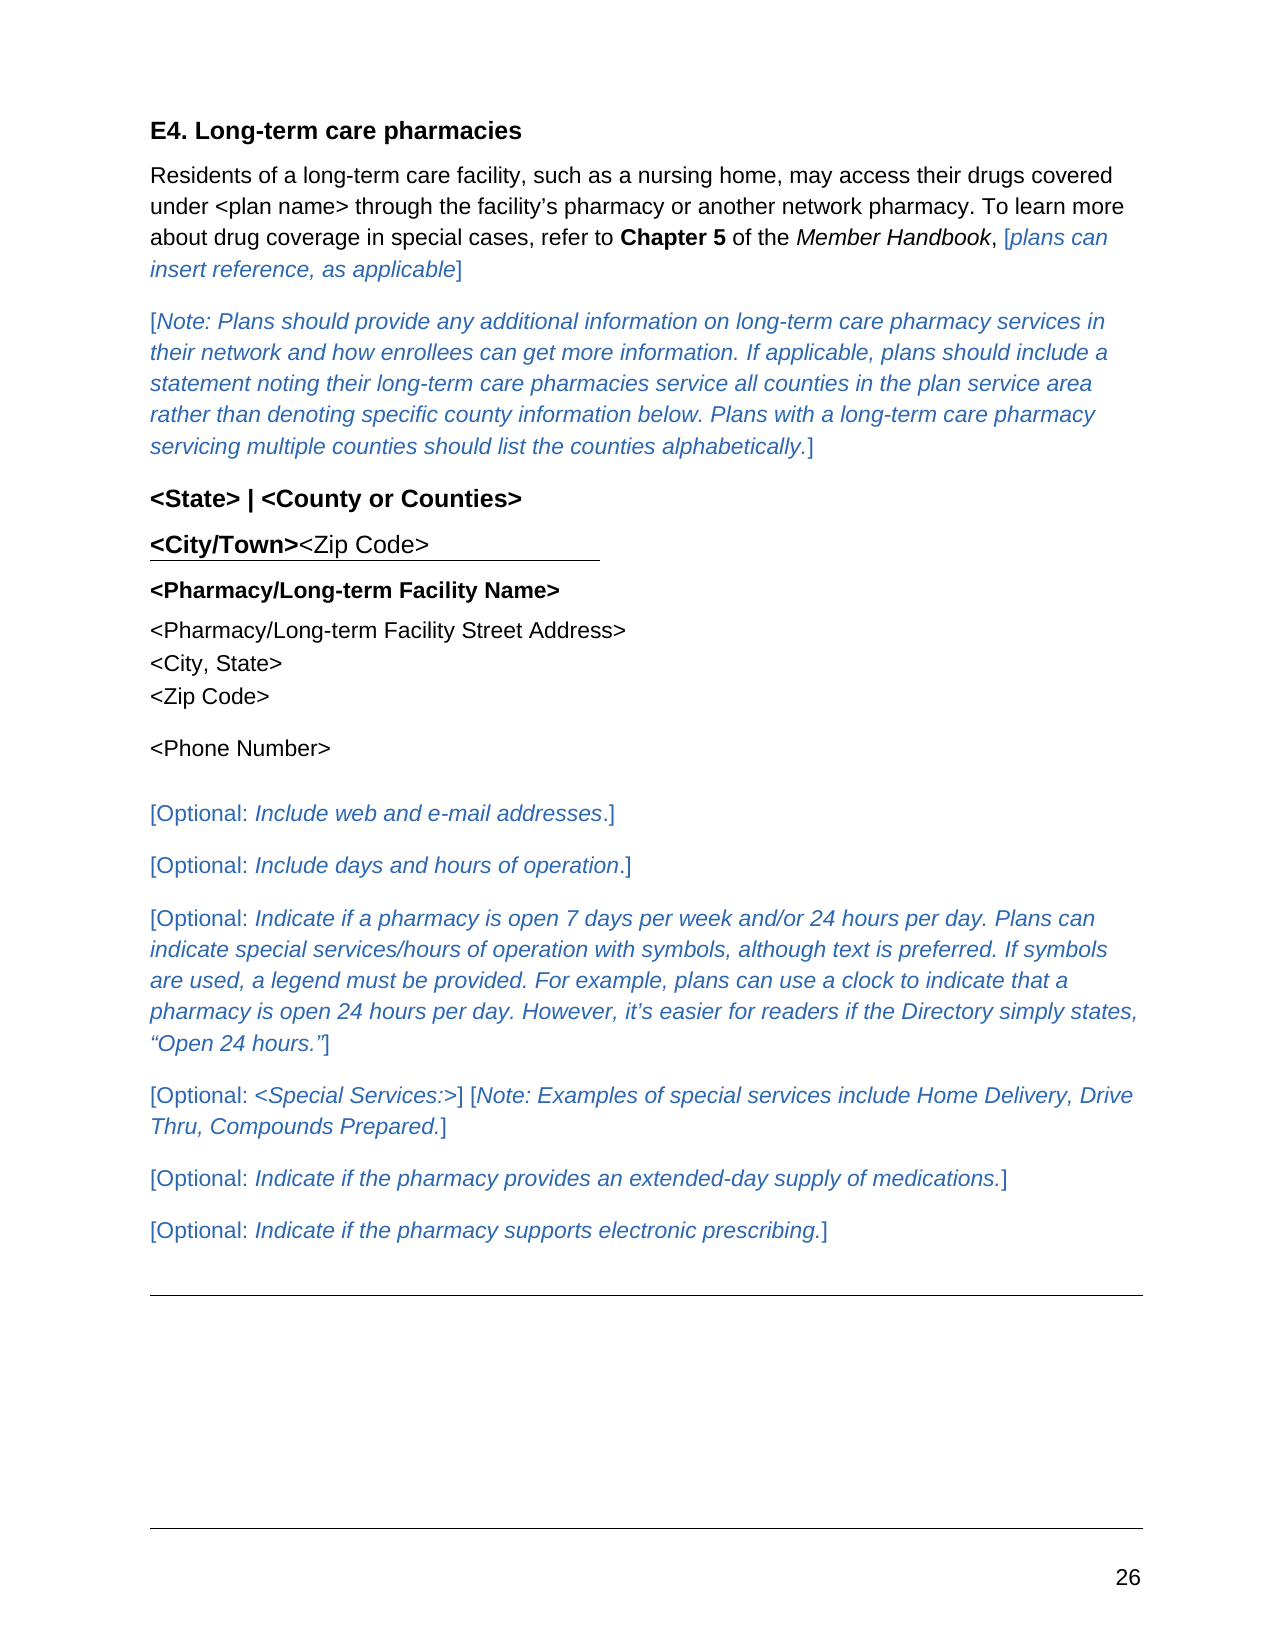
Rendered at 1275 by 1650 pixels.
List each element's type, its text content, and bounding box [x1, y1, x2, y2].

text [Optional: Include web and e-mail addresses.] [150, 797, 1143, 828]
text [Optional: Indicate if the pharmacy supports electronic prescribing.] [150, 1213, 1143, 1245]
text Residents of a long-term care facility, such as a nursing home, may access their drugs covered under <plan name> through the facility’s pharmacy or another network pharmacy. To learn more about drug coverage in special cases, refer to Chapter 5 of the Member Handbook, [plans can insert reference, as applicable] [150, 158, 1143, 283]
text [Note: Plans should provide any additional information on long-term care pharmacy services in their network and how enrollees can get more information. If applicable, plans should include a statement noting their long-term care pharmacies service all counties in the plan service area rather than denoting specific county information below. Plans with a long-term care pharmacy servicing multiple counties should list the counties alphabetically.] [150, 304, 1143, 460]
text [Optional: <Special Services:>] [Note: Examples of special services include Home Delivery, Drive Thru, Compounds Prepared.] [150, 1078, 1143, 1141]
text [Optional: Indicate if the pharmacy provides an extended-day supply of medications.] [150, 1161, 1143, 1193]
text <Pharmacy/Long-term Facility Street Address> <City, State> <Zip Code> [150, 611, 1143, 711]
text [Optional: Include days and hours of operation.] [150, 849, 1143, 880]
text <Pharmacy/Long-term Facility Name> [150, 574, 1143, 605]
text [Optional: Indicate if a pharmacy is open 7 days per week and/or 24 hours per day. Plans can indicate special services/hours of operation with symbols, although text is preferred. If symbols are used, a legend must be provided. For example, plans can use a clock to indicate that a pharmacy is open 24 hours per day. However, it’s easier for readers if the Directory simply states, “Open 24 hours.”] [150, 901, 1143, 1057]
text <Phone Number> [150, 730, 1143, 763]
text <State> | <County or Counties> [150, 481, 1143, 514]
text <City/Town><Zip Code> [150, 527, 600, 560]
subtitle E4. Long-term care pharmacies [150, 112, 1068, 146]
